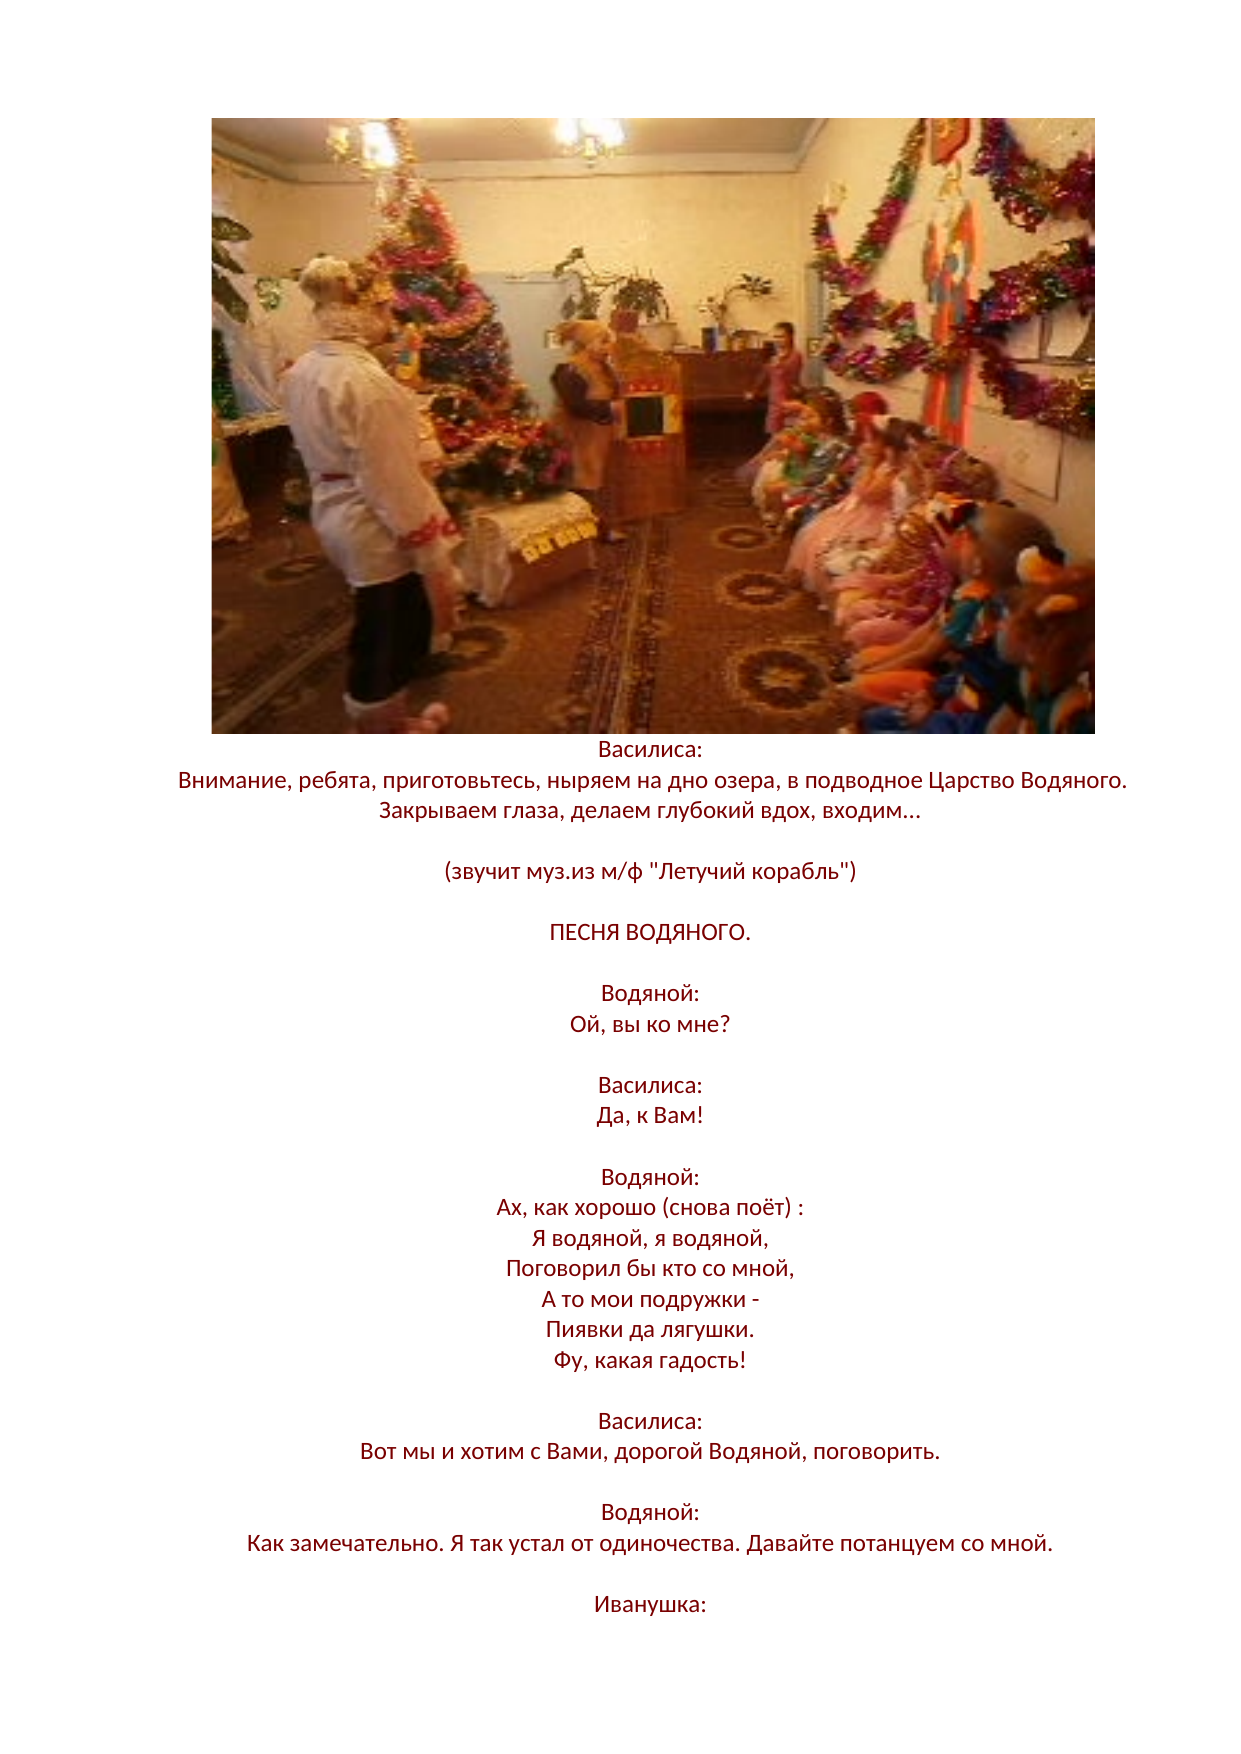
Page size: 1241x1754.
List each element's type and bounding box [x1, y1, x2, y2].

picture [211, 118, 1095, 734]
table_cell [166, 118, 1140, 1618]
